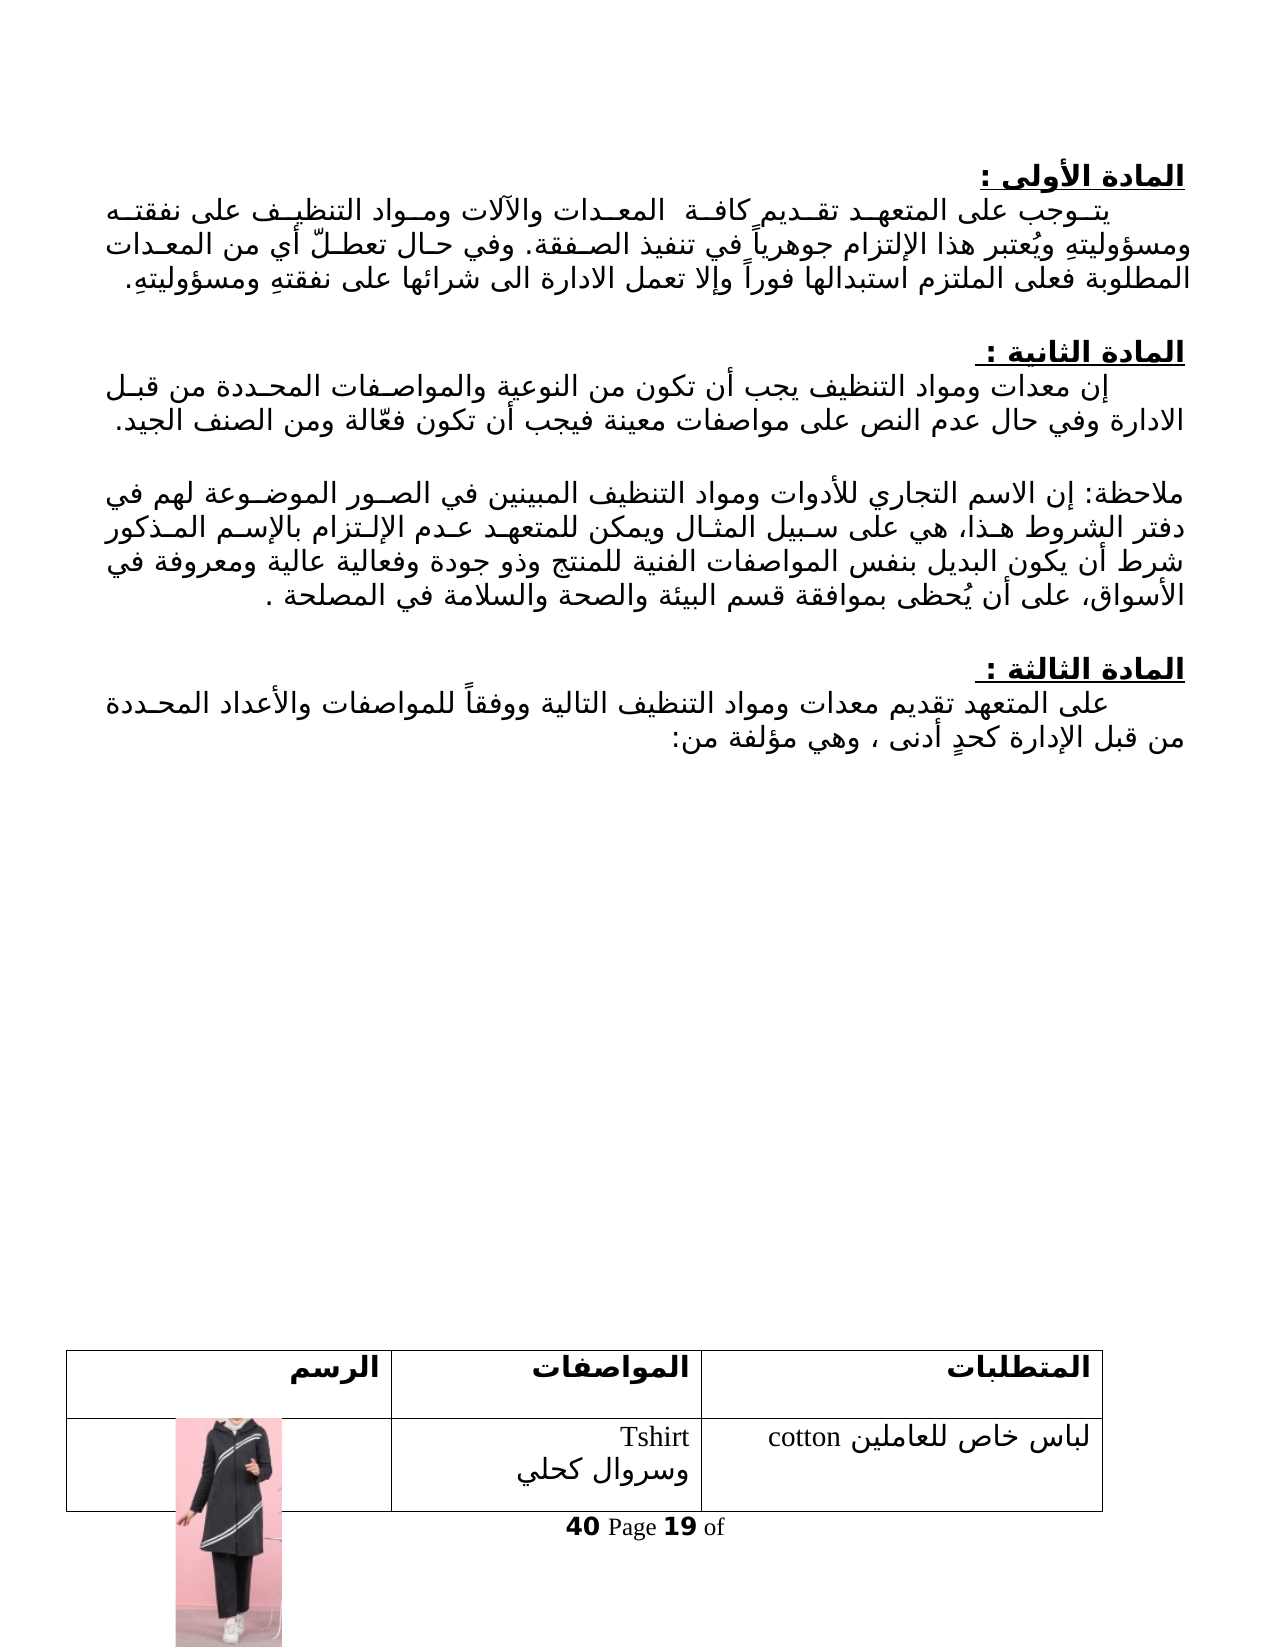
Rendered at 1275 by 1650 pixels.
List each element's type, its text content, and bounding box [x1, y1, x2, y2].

text إن معدات ومواد التنظيف يجب أن تكون من النوعية والمواصفات المحددة من قبل الادارة وفي حال عدم النص على مواصفات معينة فيجب أن تكون فعّالة ومن الصنف الجيد. [105, 369, 1185, 437]
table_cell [702, 1419, 1102, 1511]
text يتوجب على المتعهد تقديم كافة المعدات والآلات ومواد التنظيف على نفقته ومسؤوليتهِ ويُعتبر هذا الإلتزام جوهرياً في تنفيذ الصفقة. وفي حال تعطلّ أي من المعدات المطلوبة فعلى الملتزم استبدالها فوراً وإلا تعمل الادارة الى شرائها على نفقتهِ ومسؤوليتهِ. [105, 194, 1191, 296]
table_header المتطلبات [702, 1351, 1102, 1418]
table_cell [282, 1419, 391, 1511]
text المادة الثالثة : [105, 652, 1185, 686]
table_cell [392, 1419, 701, 1511]
picture [175, 1418, 282, 1647]
text على المتعهد تقديم معدات ومواد التنظيف التالية ووفقاً للمواصفات والأعداد المحددة من قبل الإدارة كحدٍ أدنى ، وهي مؤلفة من: [105, 686, 1185, 754]
text المادة الثانية : [105, 335, 1185, 369]
table_header الرسم [67, 1351, 391, 1418]
text المادة الأولى : [105, 160, 1191, 194]
text ملاحظة: إن الاسم التجاري للأدوات ومواد التنظيف المبينين في الصور الموضوعة لهم في دفتر الشروط هذا، هي على سبيل المثال ويمكن للمتعهد عدم الإلتزام بالإسم المذكور شرط أن يكون البديل بنفس المواصفات الفنية للمنتج وذو جودة وفعالية عالية ومعروفة في الأسواق، على أن يُحظى بموافقة قسم البيئة والصحة والسلامة في المصلحة . [105, 477, 1185, 613]
table_cell [67, 1419, 175, 1511]
table_header المواصفات [392, 1351, 701, 1418]
